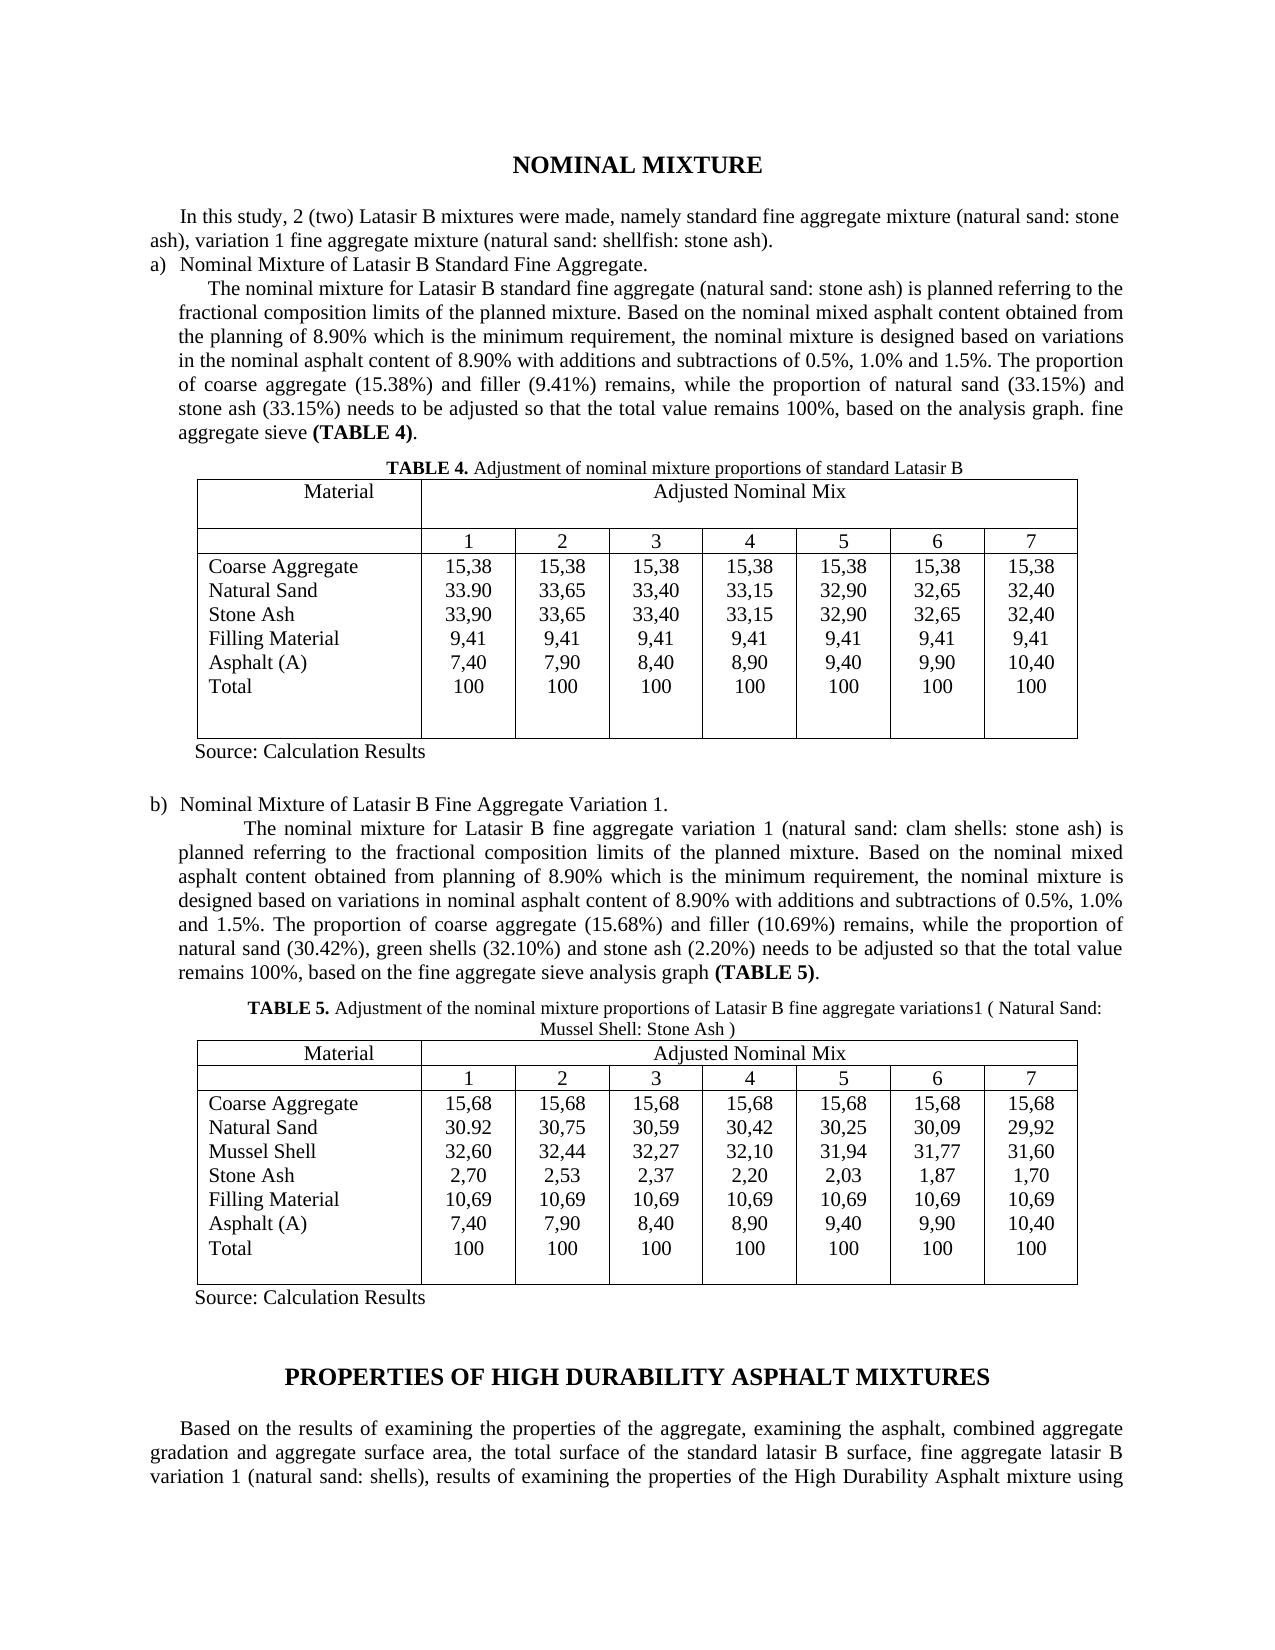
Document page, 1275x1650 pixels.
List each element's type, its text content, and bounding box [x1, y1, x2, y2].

text The nominal mixture for Latasir B fine aggregate variation 1 (natural sand: clam shells: stone ash) is planned referring to the fractional composition limits of the planned mixture. Based on the nominal mixed asphalt content obtained from planning of 8.90% which is the minimum requirement, the nominal mixture is designed based on variations in nominal asphalt content of 8.90% with additions and subtractions of 0.5%, 1.0% and 1.5%. The proportion of coarse aggregate (15.68%) and filler (10.69%) remains, while the proportion of natural sand (30.42%), green shells (32.10%) and stone ash (2.20%) needs to be adjusted so that the total value remains 100%, based on the fine aggregate sieve analysis graph (TABLE 5). [178, 816, 1125, 984]
table_header Adjusted Nominal Mix [422, 480, 1077, 528]
table_header Adjusted Nominal Mix [422, 1041, 1077, 1065]
text Source: Calculation Results [194, 1284, 1125, 1309]
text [150, 1416, 1125, 1488]
table_cell 15,68 30,25 31,94 2,03 10,69 9,40 100 [797, 1091, 890, 1283]
subtitle Nominal Mixture [150, 150, 1125, 179]
text The nominal mixture for Latasir B standard fine aggregate (natural sand: stone ash) is planned referring to the fractional composition limits of the planned mixture. Based on the nominal mixed asphalt content obtained from the planning of 8.90% which is the minimum requirement, the nominal mixture is designed based on variations in the nominal asphalt content of 8.90% with additions and subtractions of 0.5%, 1.0% and 1.5%. The proportion of coarse aggregate (15.38%) and filler (9.41%) remains, while the proportion of natural sand (33.15%) and stone ash (33.15%) needs to be adjusted so that the total value remains 100%, based on the analysis graph. fine aggregate sieve (TABLE 4). [178, 276, 1125, 444]
list Nominal Mixture of Latasir B Standard Fine Aggregate. [150, 252, 1125, 276]
table_cell 15,38 32,90 32,90 9,41 9,40 100 [797, 554, 890, 738]
table_cell Coarse Aggregate Natural Sand Mussel Shell Stone Ash Filling Material Asphalt (A) Total [198, 1091, 421, 1283]
table_cell 15,38 33,40 33,40 9,41 8,40 100 [610, 554, 702, 738]
table_cell 15,68 30,75 32,44 2,53 10,69 7,90 100 [516, 1091, 609, 1283]
table_cell 3 [610, 1066, 702, 1090]
table_cell 7 [985, 1066, 1077, 1090]
table_cell 4 [703, 529, 796, 553]
table_header Material [198, 480, 421, 528]
table_cell 1 [422, 1066, 515, 1090]
table_cell [198, 1066, 421, 1090]
table_cell 1 [422, 529, 515, 553]
table_cell 15,68 30,59 32,27 2,37 10,69 8,40 100 [610, 1091, 702, 1283]
table_cell 2 [516, 1066, 609, 1090]
table_cell 15,38 32,40 32,40 9,41 10,40 100 [985, 554, 1077, 738]
table_cell 15,68 30,42 32,10 2,20 10,69 8,90 100 [703, 1091, 796, 1283]
table_cell 15,68 30.92 32,60 2,70 10,69 7,40 100 [422, 1091, 515, 1283]
text TABLE 4. Adjustment of nominal mixture proportions of standard Latasir B [150, 457, 1125, 478]
table_cell 2 [516, 529, 609, 553]
table_cell 15,38 33.90 33,90 9,41 7,40 100 [422, 554, 515, 738]
table_cell 5 [797, 1066, 890, 1090]
table_cell Coarse Aggregate Natural Sand Stone Ash Filling Material Asphalt (A) Total [198, 554, 421, 738]
table_cell 5 [797, 529, 890, 553]
table_header Material [198, 1041, 421, 1065]
text In this study, 2 (two) Latasir B mixtures were made, namely standard fine aggregate mixture (natural sand: stone ash), variation 1 fine aggregate mixture (natural sand: shellfish: stone ash). [150, 204, 1125, 252]
table_cell 6 [891, 529, 984, 553]
table_cell 15,68 29,92 31,60 1,70 10,69 10,40 100 [985, 1091, 1077, 1283]
table_cell 15,38 32,65 32,65 9,41 9,90 100 [891, 554, 984, 738]
table_cell 6 [891, 1066, 984, 1090]
table_cell 3 [610, 529, 702, 553]
table_cell 15,38 33,65 33,65 9,41 7,90 100 [516, 554, 609, 738]
text Source: Calculation Results [194, 739, 1125, 763]
text TABLE 5. Adjustment of the nominal mixture proportions of Latasir B fine aggregate variations1 ( Natural Sand: Mussel Shell: Stone Ash ) [150, 997, 1125, 1040]
table_cell 7 [985, 529, 1077, 553]
table_cell 15,68 30,09 31,77 1,87 10,69 9,90 100 [891, 1091, 984, 1283]
table_cell [198, 529, 421, 553]
subtitle Properties of High Durability Asphalt Mixtures [150, 1362, 1125, 1391]
table_cell 15,38 33,15 33,15 9,41 8,90 100 [703, 554, 796, 738]
table_cell 4 [703, 1066, 796, 1090]
list Nominal Mixture of Latasir B Fine Aggregate Variation 1. [150, 792, 1125, 816]
